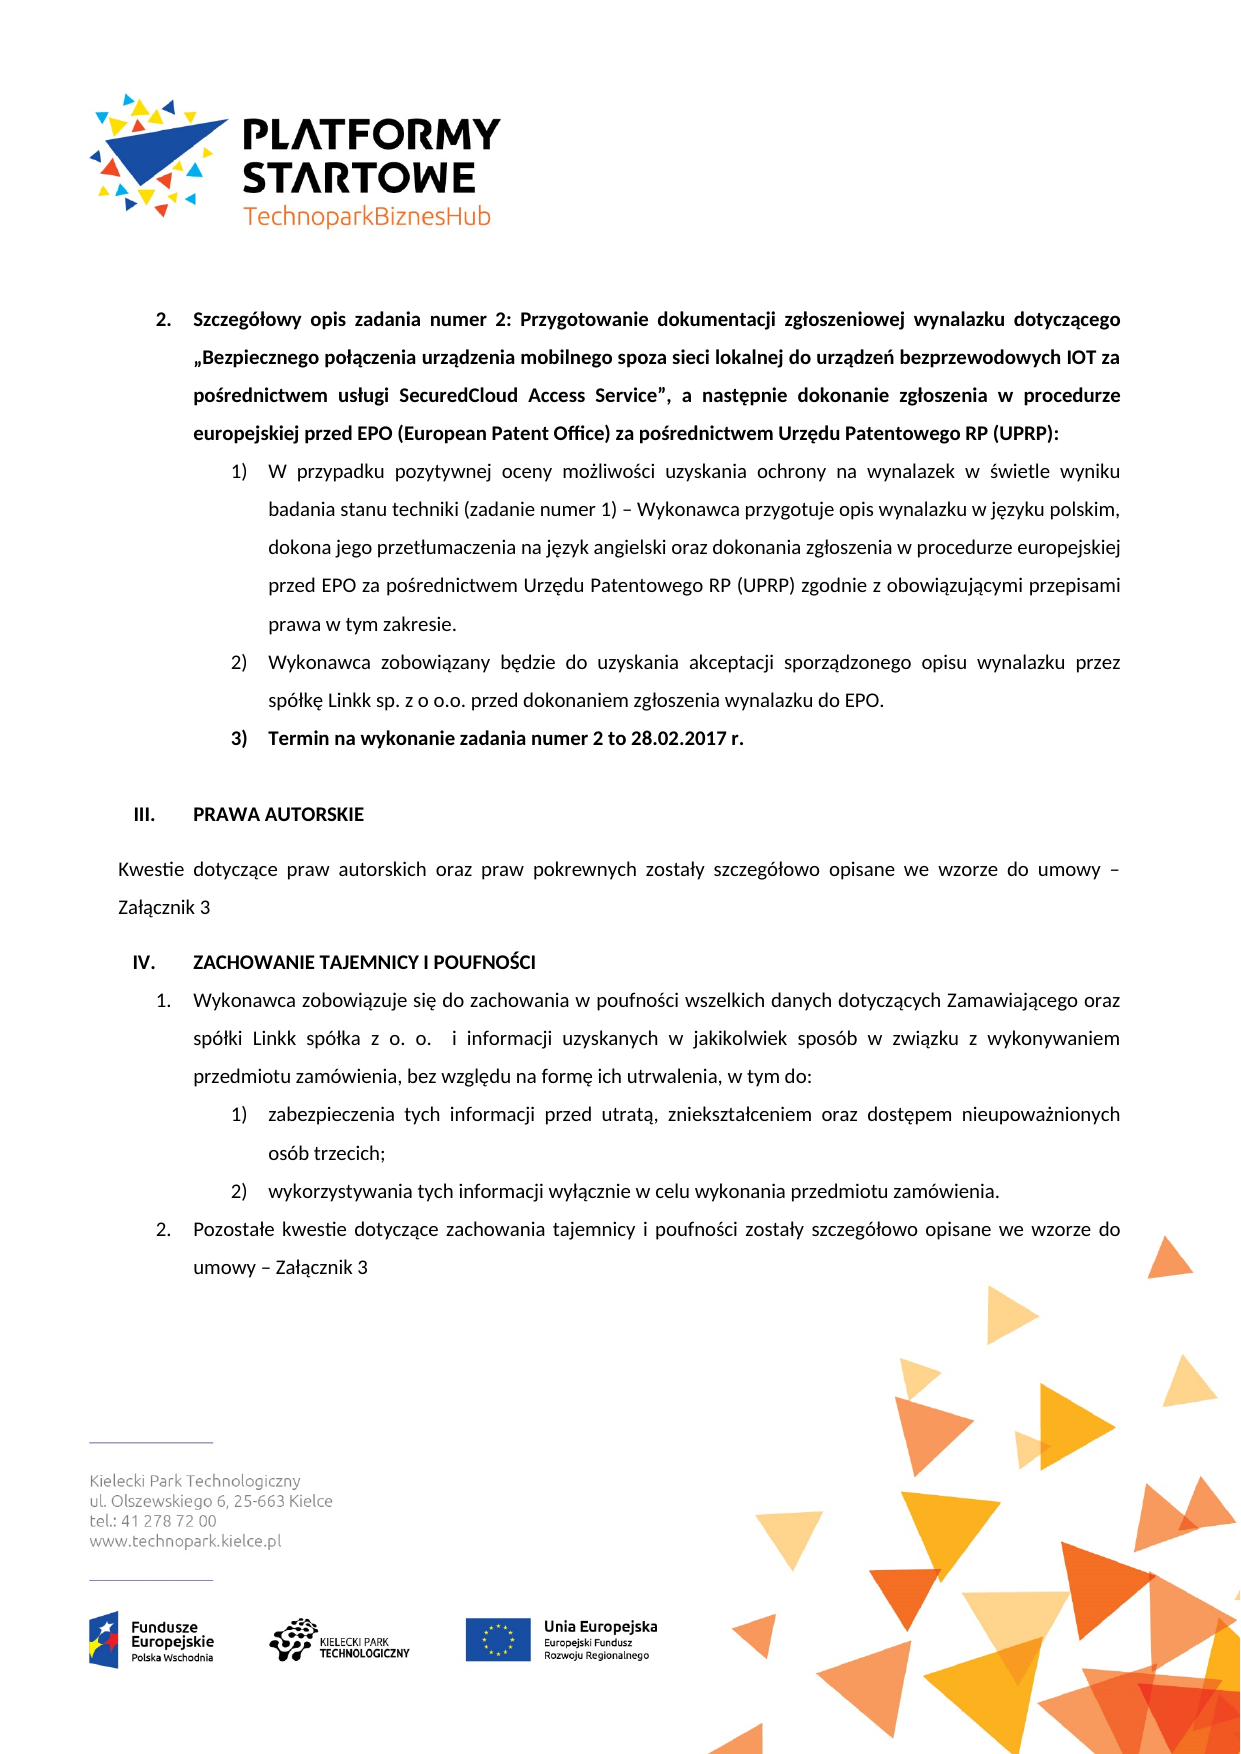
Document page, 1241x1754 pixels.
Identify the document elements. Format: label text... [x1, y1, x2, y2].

list PRAWA AUTORSKIE [156, 801, 1122, 827]
picture [0, 0, 1241, 1754]
list Termin na wykonanie zadania numer 2 to 28.02.2017 r. [231, 725, 1122, 751]
list wykorzystywania tych informacji wyłącznie w celu wykonania przedmiotu zamówienia. [231, 1178, 1122, 1203]
list Pozostałe kwestie dotyczące zachowania tajemnicy i poufności zostały szczegółowo opisane we wzorze do umowy – Załącznik 3 [156, 1216, 1122, 1279]
list Wykonawca zobowiązuje się do zachowania w poufności wszelkich danych dotyczących Zamawiającego oraz spółki Linkk spółka z o. o. i informacji uzyskanych w jakikolwiek sposób w związku z wykonywaniem przedmiotu zamówienia, bez względu na formę ich utrwalenia, w tym do: [156, 987, 1122, 1089]
text Kwestie dotyczące praw autorskich oraz praw pokrewnych zostały szczegółowo opisane we wzorze do umowy – Załącznik 3 [118, 856, 1122, 920]
list zabezpieczenia tych informacji przed utratą, zniekształceniem oraz dostępem nieupoważnionych osób trzecich; [231, 1102, 1122, 1165]
list Szczegółowy opis zadania numer 2: Przygotowanie dokumentacji zgłoszeniowej wynalazku dotyczącego „Bezpiecznego połączenia urządzenia mobilnego spoza sieci lokalnej do urządzeń bezprzewodowych IOT za pośrednictwem usługi SecuredCloud Access Service”, a następnie dokonanie zgłoszenia w procedurze europejskiej przed EPO (European Patent Office) za pośrednictwem Urzędu Patentowego RP (UPRP): [156, 306, 1122, 446]
list ZACHOWANIE TAJEMNICY I POUFNOŚCI [156, 949, 1122, 974]
list Wykonawca zobowiązany będzie do uzyskania akceptacji sporządzonego opisu wynalazku przez spółkę Linkk sp. z o o.o. przed dokonaniem zgłoszenia wynalazku do EPO. [231, 649, 1122, 712]
list W przypadku pozytywnej oceny możliwości uzyskania ochrony na wynalazek w świetle wyniku badania stanu techniki (zadanie numer 1) – Wykonawca przygotuje opis wynalazku w języku polskim, dokona jego przetłumaczenia na język angielski oraz dokonania zgłoszenia w procedurze europejskiej przed EPO za pośrednictwem Urzędu Patentowego RP (UPRP) zgodnie z obowiązującymi przepisami prawa w tym zakresie. [231, 458, 1122, 636]
